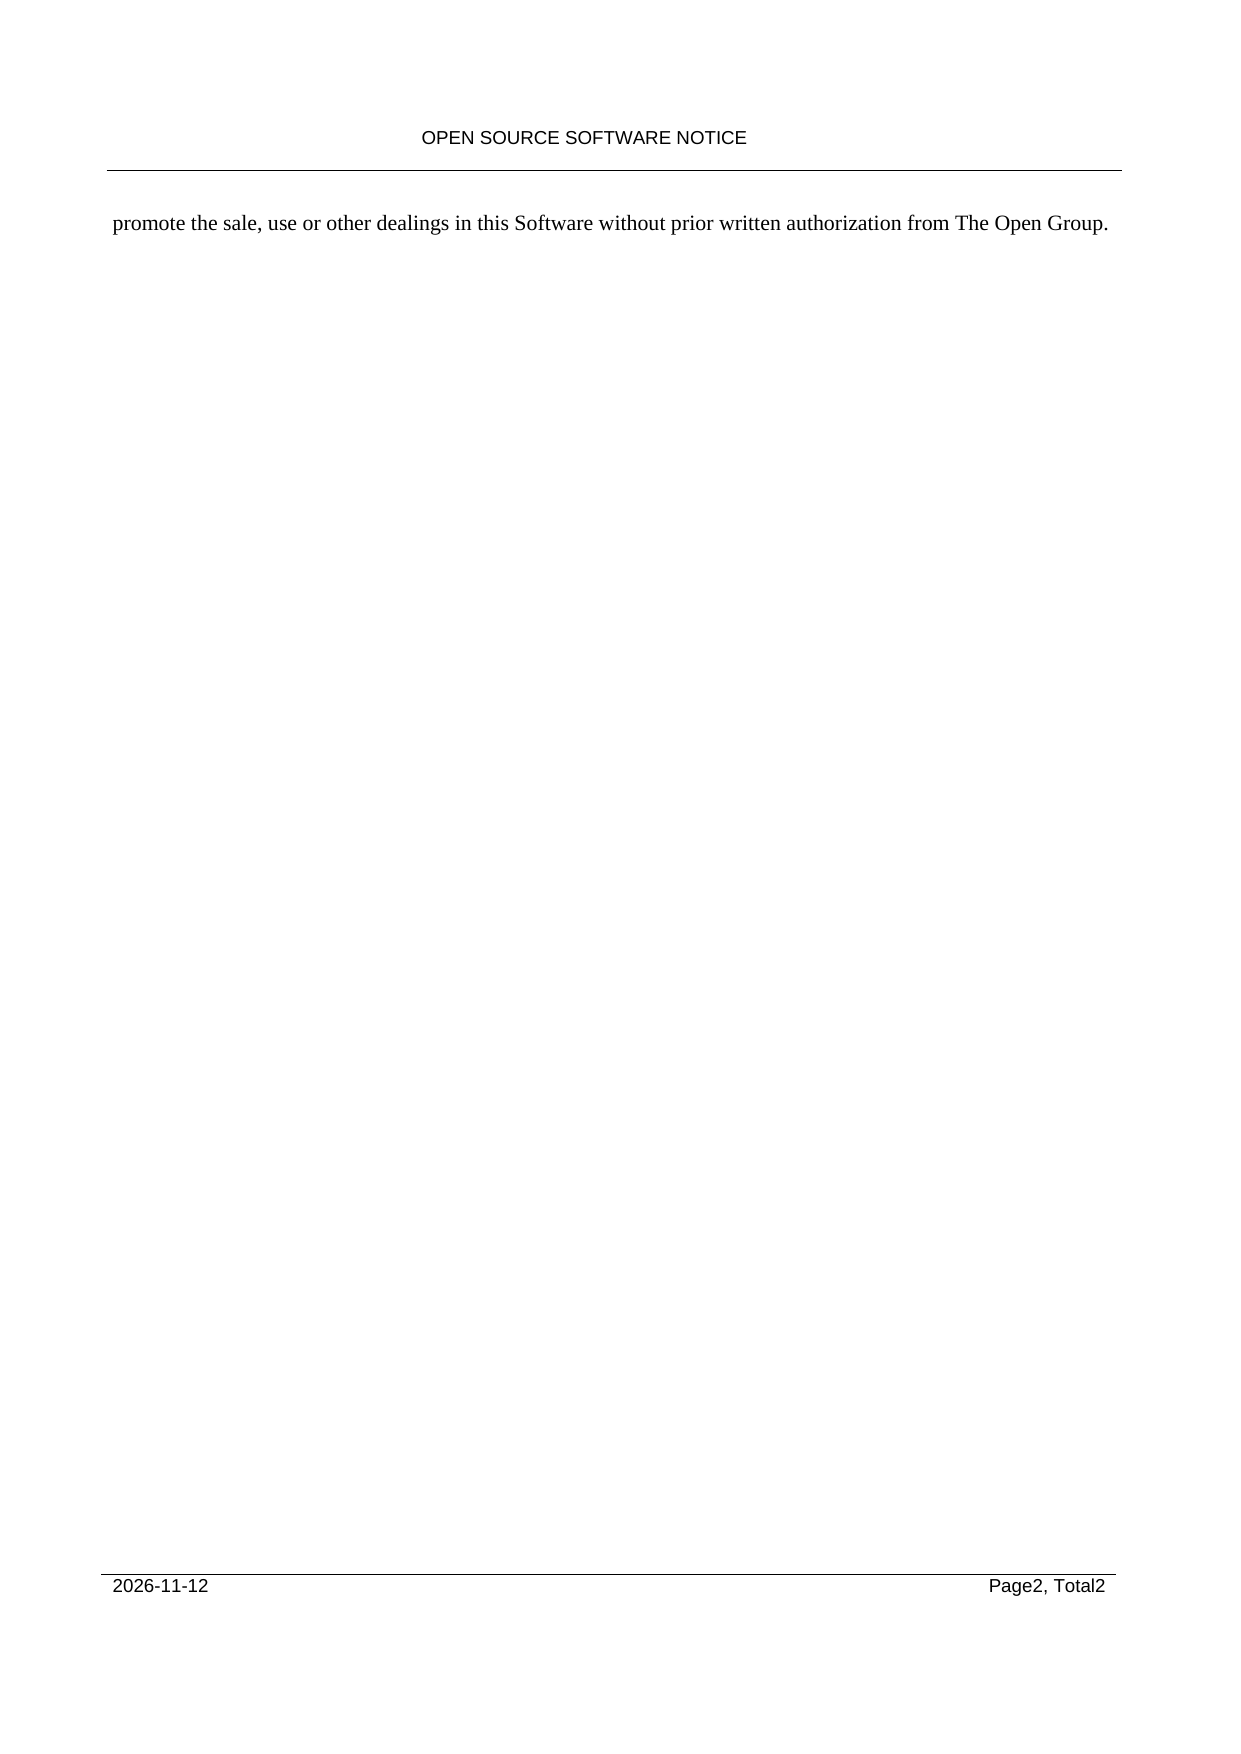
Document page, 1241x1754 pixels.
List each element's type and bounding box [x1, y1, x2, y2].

text [112, 206, 1128, 271]
